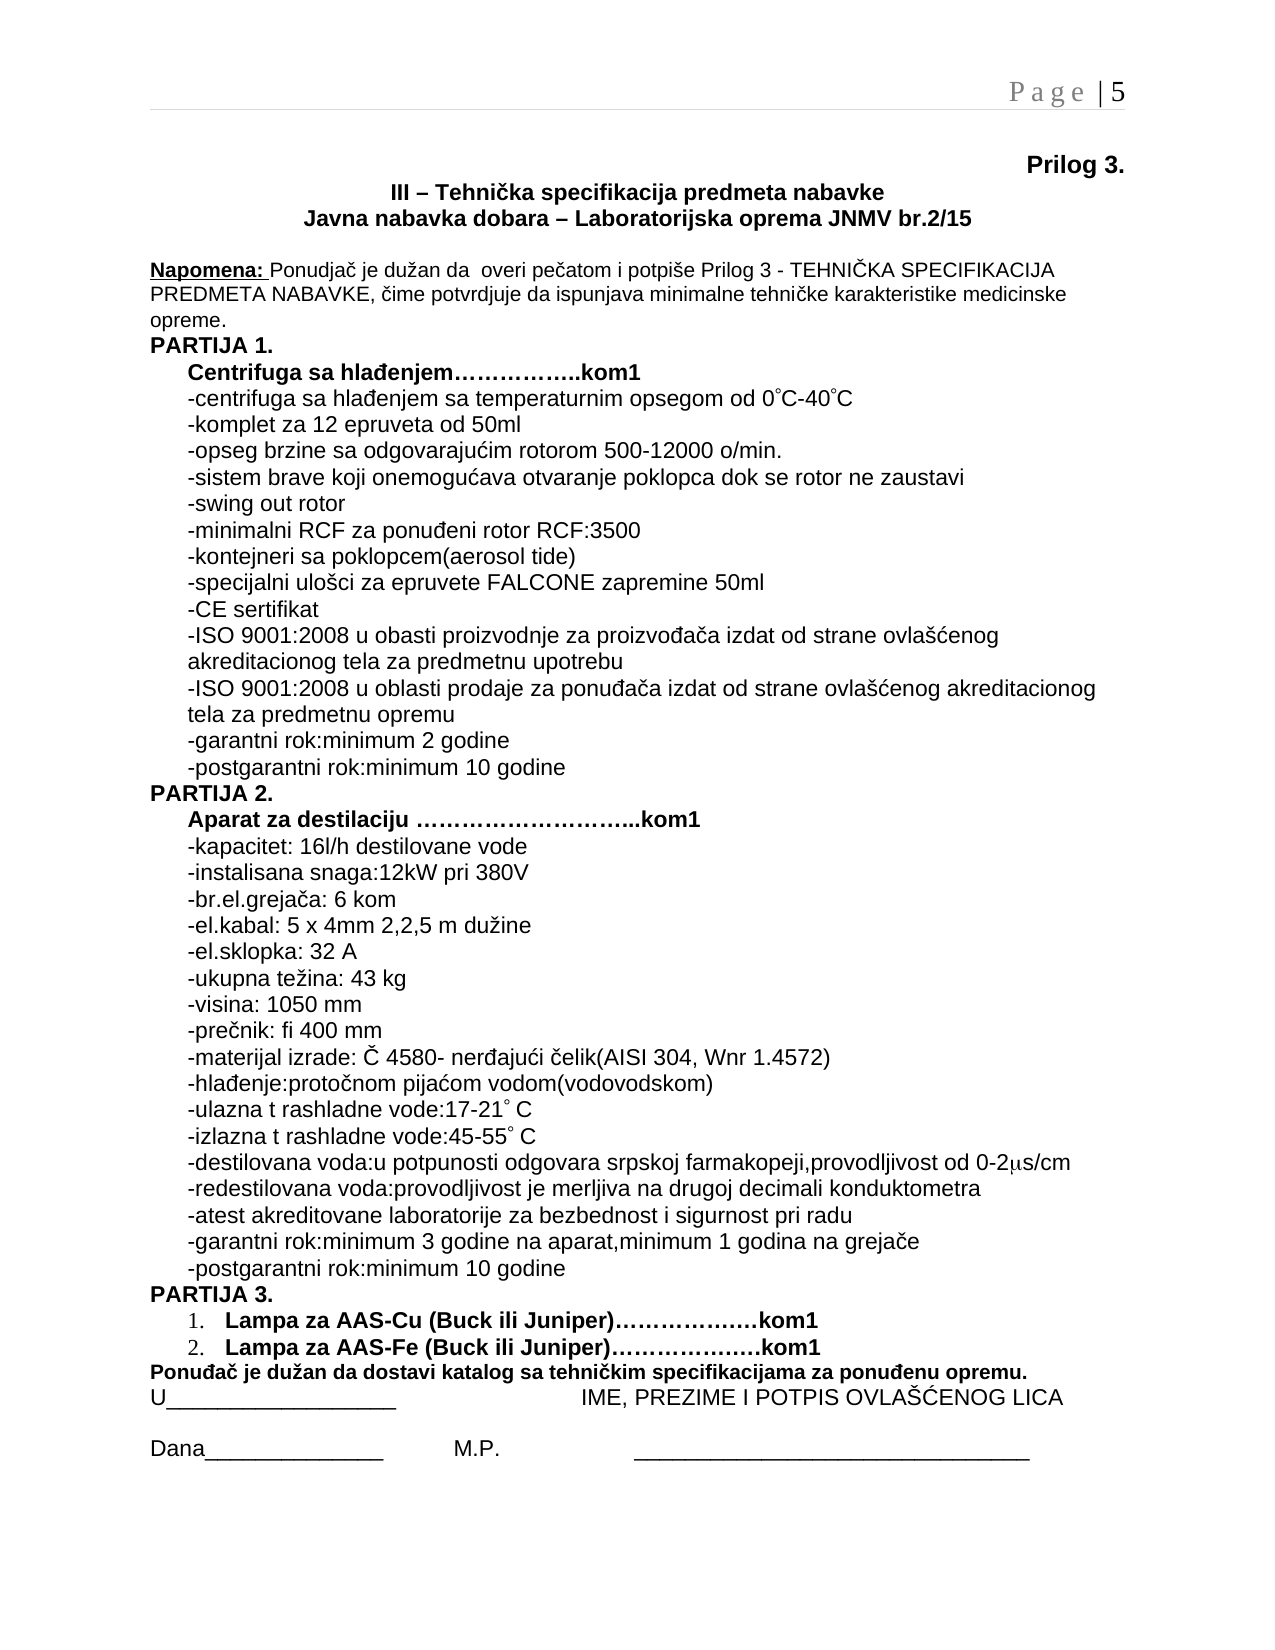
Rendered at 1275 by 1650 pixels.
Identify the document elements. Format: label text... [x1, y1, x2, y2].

text U__________________ IME, PREZIME I POTPIS OVLAŠĆENOG LICA [150, 1384, 1125, 1410]
text -ISO 9001:2008 u oblasti prodaje za ponuđača izdat od strane ovlašćenog akreditacionog tela za predmetnu opremu [187, 675, 1125, 727]
text -atest akreditovane laboratorije za bezbednost i sigurnost pri radu [187, 1202, 1125, 1228]
text -sistem brave koji onemogućava otvaranje poklopca dok se rotor ne zaustavi [187, 464, 1125, 490]
text -instalisana snaga:12kW pri 380V [187, 859, 1125, 886]
text -CE sertifikat [187, 596, 1125, 622]
text -postgarantni rok:minimum 10 godine [187, 1254, 1125, 1281]
text -opseg brzine sa odgovarajućim rotorom 500-12000 o/min. [187, 437, 1125, 464]
text -minimalni RCF za ponuđeni rotor RCF:3500 [187, 517, 1125, 543]
text -destilovana voda:u potpunosti odgovara srpskoj farmakopeji,provodljivost od 0-2s/cm [187, 1149, 1125, 1175]
text -el.sklopka: 32 A [187, 938, 1125, 964]
text Aparat za destilaciju ………………………...kom1 [187, 806, 1125, 833]
text Javna nabavka dobara – Laboratorijska oprema JNMV br.2/15 [150, 205, 1125, 231]
text PARTIJA 1. [150, 332, 1125, 358]
text -ulazna t rashladne vode:17-21 C [187, 1096, 1125, 1123]
text -kontejneri sa poklopcem(aerosol tide) [187, 543, 1125, 569]
list Lampa za AAS-Fe (Buck ili Juniper)…………….….kom1 [187, 1334, 1125, 1360]
list Lampa za AAS-Cu (Buck ili Juniper)…………….…kom1 [187, 1307, 1125, 1334]
text -izlazna t rashladne vode:45-55 C [187, 1123, 1125, 1149]
text -garantni rok:minimum 2 godine [187, 727, 1125, 754]
text PARTIJA 3. [150, 1281, 1125, 1307]
text Centrifuga sa hlađenjem……………..kom1 [187, 358, 1125, 385]
text -ISO 9001:2008 u obasti proizvodnje za proizvođača izdat od strane ovlašćenog akreditacionog tela za predmetnu upotrebu [187, 622, 1125, 675]
text -specijalni ulošci za epruvete FALCONE zapremine 50ml [187, 569, 1125, 596]
text -komplet za 12 epruveta od 50ml [187, 411, 1125, 437]
text -el.kabal: 5 x 4mm 2,2,5 m dužine [187, 912, 1125, 938]
text III – Tehnička specifikacija predmeta nabavke [150, 179, 1125, 205]
text -redestilovana voda:provodljivost je merljiva na drugoj decimali konduktometra [187, 1175, 1125, 1202]
text -ukupna težina: 43 kg [187, 964, 1125, 991]
text Napomena: Ponudjač je dužan da overi pečatom i potpiše Prilog 3 - TEHNIČKA SPECIFIKACIJA PREDMETA NABAVKE, čime potvrdjuje da ispunjava minimalne tehničke karakteristike medicinske opreme. [150, 258, 1125, 332]
text PARTIJA 2. [150, 780, 1125, 806]
text -garantni rok:minimum 3 godine na aparat,minimum 1 godina na grejače [187, 1228, 1125, 1254]
text -kapacitet: 16l/h destilovane vode [187, 833, 1125, 859]
text Dana______________ M.P. _______________________________ [150, 1435, 1125, 1461]
text -br.el.grejača: 6 kom [187, 886, 1125, 912]
text -visina: 1050 mm [187, 991, 1125, 1017]
text -hlađenje:protočnom pijaćom vodom(vodovodskom) [187, 1070, 1125, 1096]
text -prečnik: fi 400 mm [187, 1017, 1125, 1044]
text -centrifuga sa hlađenjem sa temperaturnim opsegom od 0C-40C [187, 385, 1125, 411]
text -swing out rotor [187, 490, 1125, 517]
text -materijal izrade: Č 4580- nerđajući čelik(AISI 304, Wnr 1.4572) [187, 1044, 1125, 1070]
text Ponuđač je dužan da dostavi katalog sa tehničkim specifikacijama za ponuđenu opremu. [150, 1360, 1125, 1384]
text -postgarantni rok:minimum 10 godine [187, 754, 1125, 780]
text Prilog 3. [150, 150, 1125, 179]
